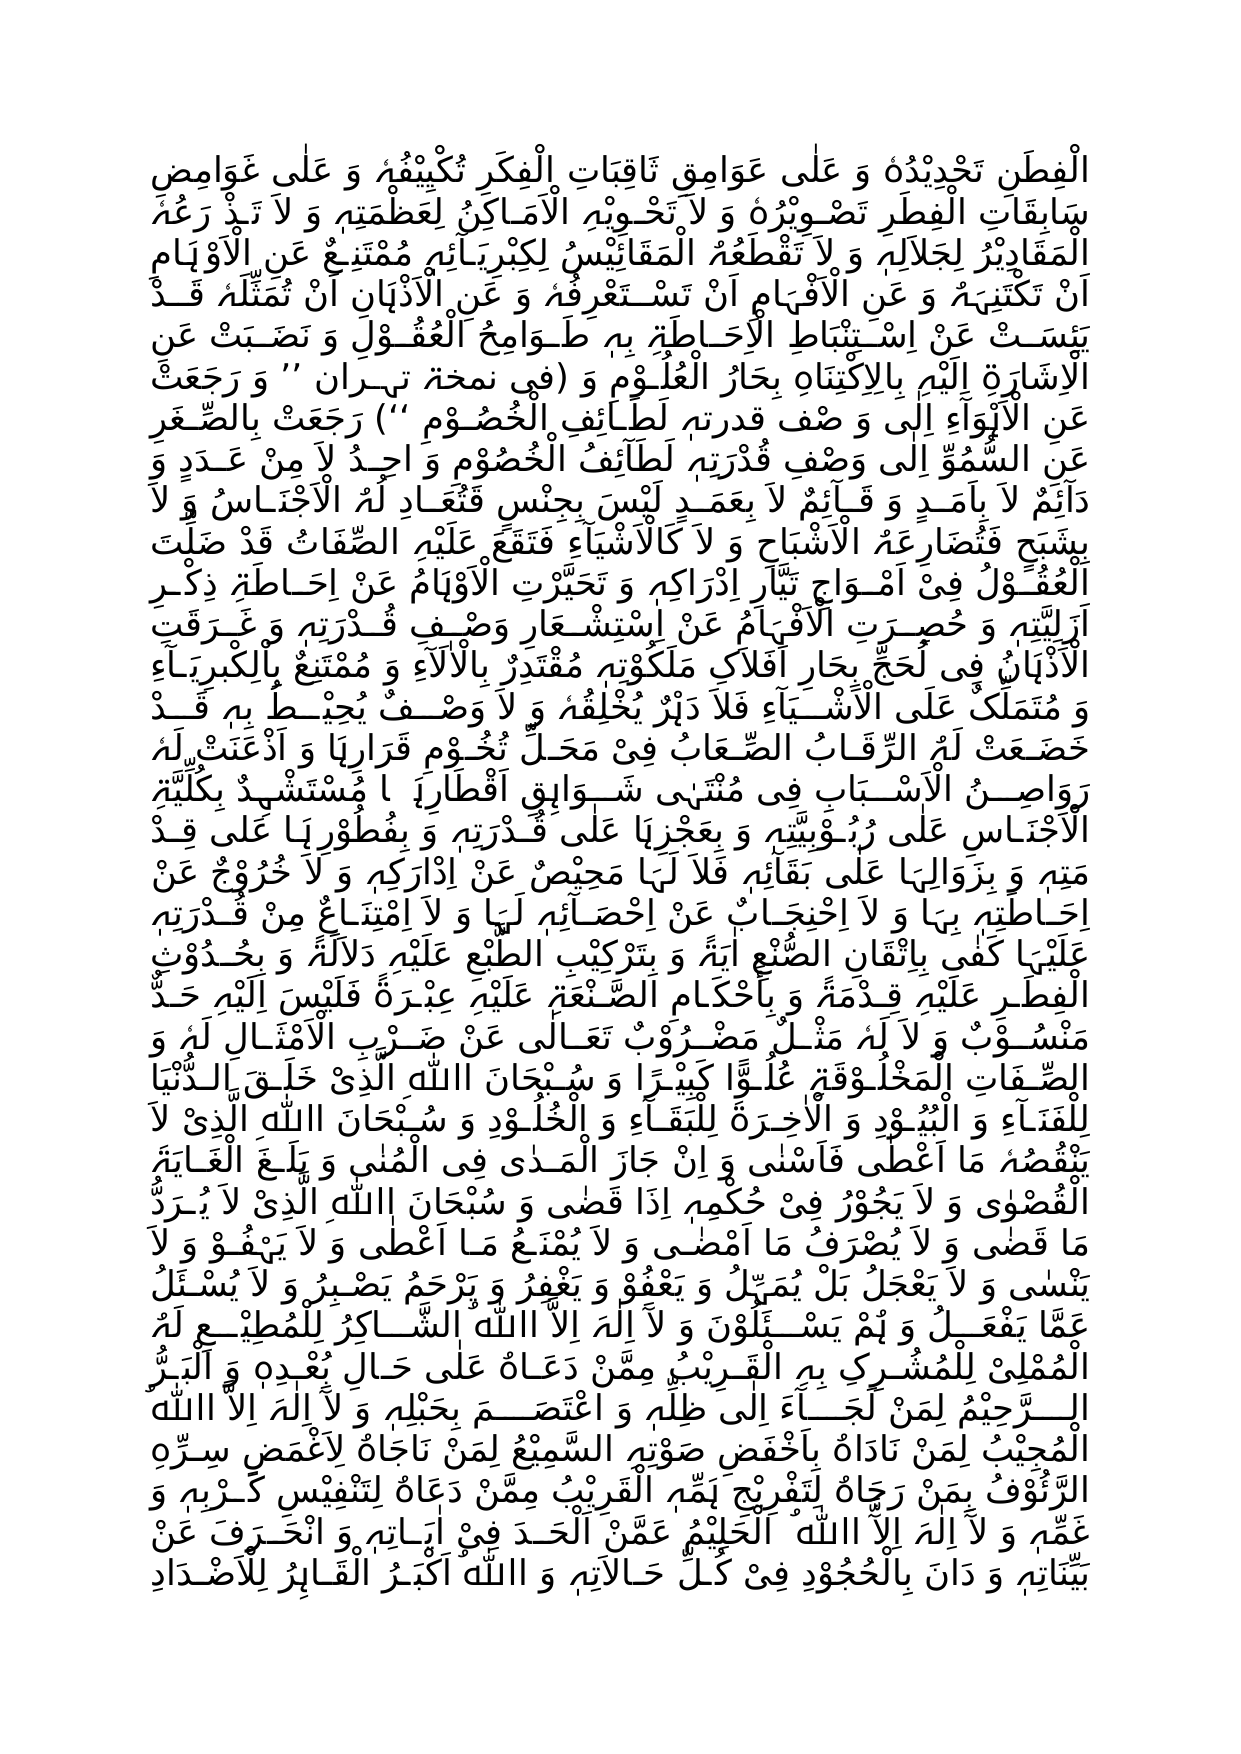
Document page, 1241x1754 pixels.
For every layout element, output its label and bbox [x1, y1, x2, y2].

text [150, 150, 1090, 1594]
